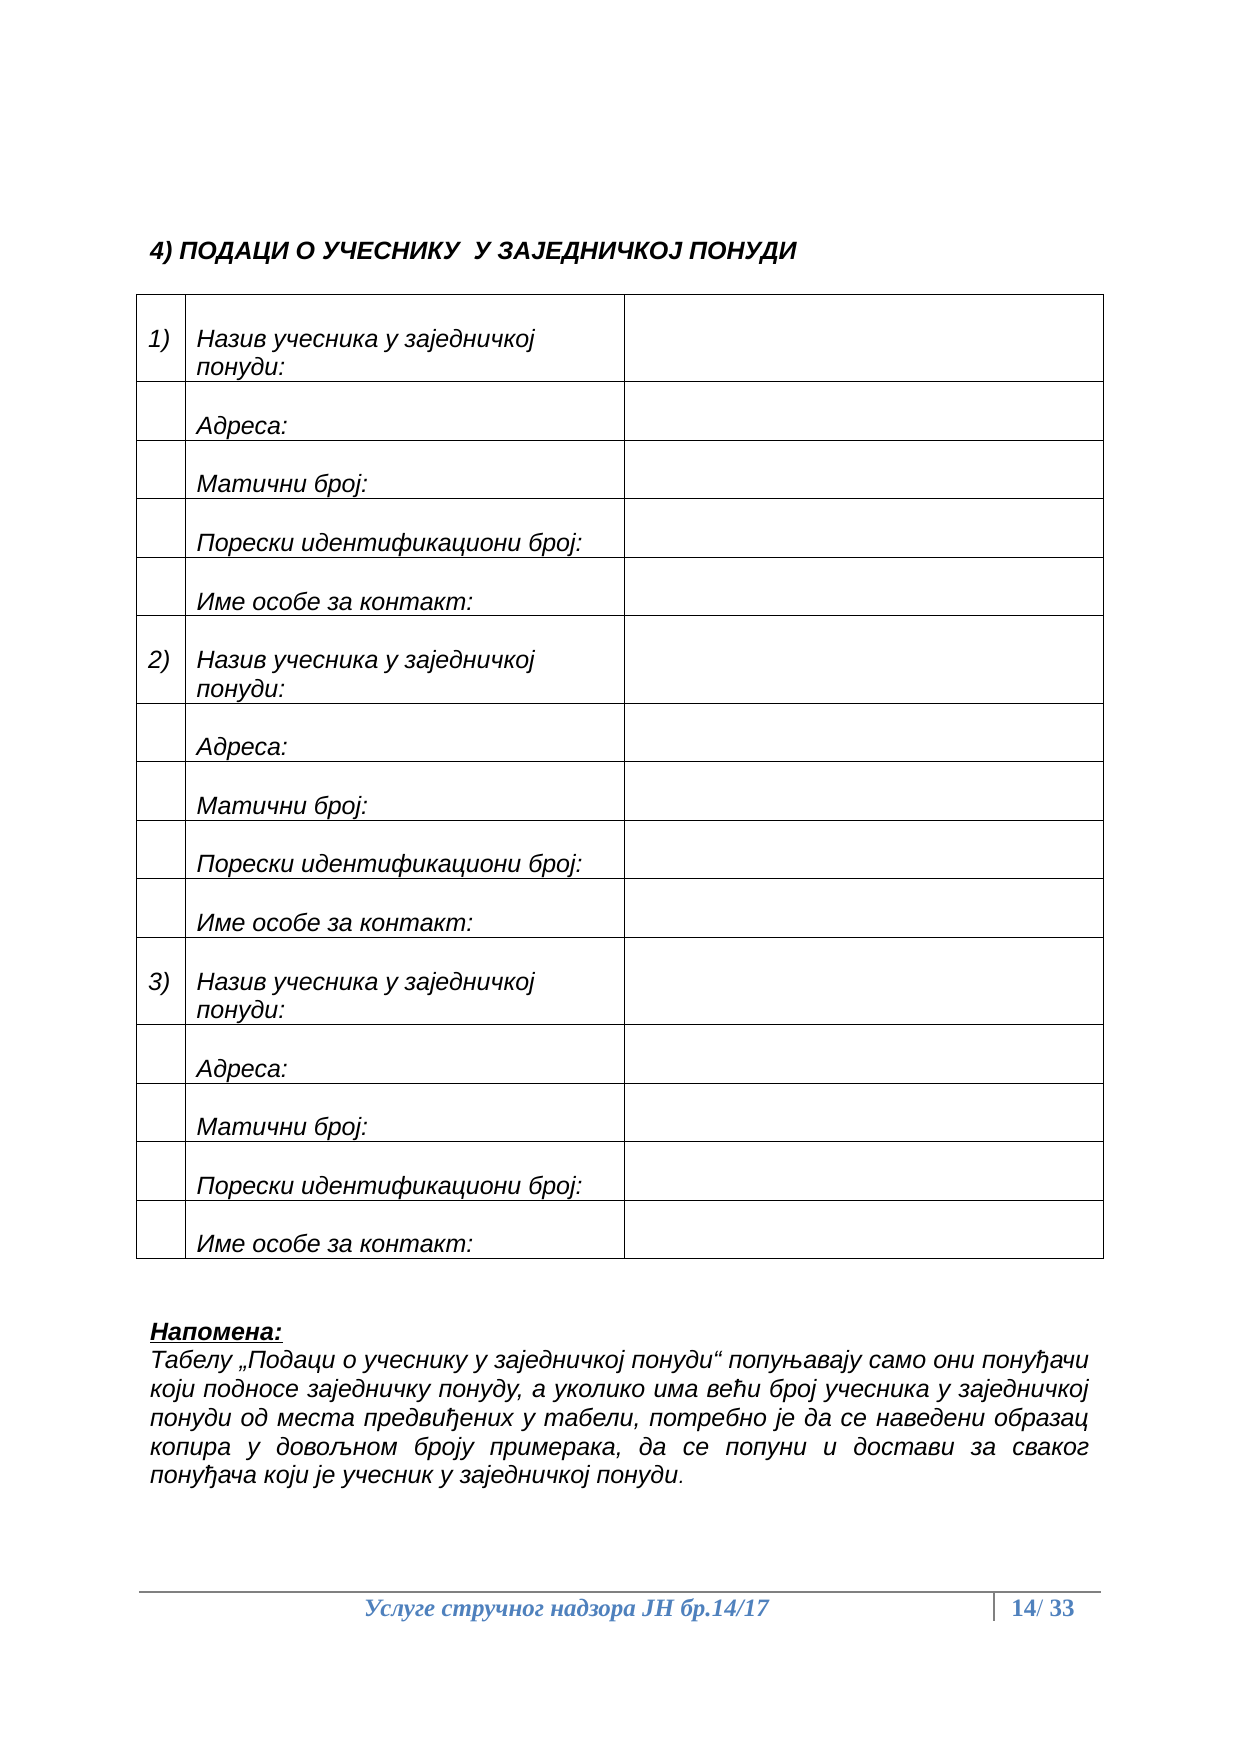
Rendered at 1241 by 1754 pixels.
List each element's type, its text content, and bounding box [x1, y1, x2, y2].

table_cell [625, 821, 1103, 878]
table_cell [137, 1025, 185, 1082]
table_cell [625, 879, 1103, 937]
table_cell [137, 821, 185, 878]
table_cell Адреса: [186, 382, 624, 439]
table_cell Име особе за контакт: [186, 1201, 624, 1258]
table_cell [625, 704, 1103, 761]
table_cell Порески идентификациони број: [186, 821, 624, 878]
table_cell Назив учесника у заједничкој понуди: [186, 616, 624, 702]
table_header 1) [137, 295, 185, 381]
table_cell [137, 441, 185, 498]
table_cell Матични број: [186, 762, 624, 819]
table_cell Порески идентификациони број: [186, 1142, 624, 1199]
table_cell [625, 938, 1103, 1024]
text Табелу „Подаци о учеснику у заједничкој понуди“ попуњавају само они понуђачи који подносе заједничку понуду, а уколико има већи број учесника у заједничкој понуди од места предвиђених у табели, потребно је да се наведени образац копира у довољном броју примерака, да се попуни и достави за сваког понуђача који је учесник у заједничкој понуди. [150, 1345, 1090, 1489]
table_cell 2) [137, 616, 185, 702]
table_cell [137, 558, 185, 615]
table_cell [137, 499, 185, 557]
table_cell Име особе за контакт: [186, 558, 624, 615]
table_cell [625, 1201, 1103, 1258]
table_header [625, 295, 1103, 381]
table_cell [625, 762, 1103, 819]
table_cell [137, 704, 185, 761]
table_cell Матични број: [186, 441, 624, 498]
text Напомена: [150, 1317, 1090, 1345]
table_cell [137, 762, 185, 819]
table_cell [625, 441, 1103, 498]
table_cell Адреса: [186, 1025, 624, 1082]
text 4) ПОДАЦИ О УЧЕСНИКУ У ЗАЈЕДНИЧКОЈ ПОНУДИ [150, 236, 1090, 265]
table_cell Име особе за контакт: [186, 879, 624, 937]
table_cell [625, 499, 1103, 557]
table_cell [137, 1084, 185, 1141]
table_cell Матични број: [186, 1084, 624, 1141]
table_cell Порески идентификациони број: [186, 499, 624, 557]
table_cell [625, 382, 1103, 439]
table_cell [625, 1142, 1103, 1199]
table_cell [625, 1025, 1103, 1082]
table_cell Назив учесника у заједничкој понуди: [186, 938, 624, 1024]
table_header Назив учесника у заједничкој понуди: [186, 295, 624, 381]
table_cell [137, 1142, 185, 1199]
table_cell Адреса: [186, 704, 624, 761]
table_cell 3) [137, 938, 185, 1024]
table_cell [625, 616, 1103, 702]
table_cell [137, 382, 185, 439]
table_cell [625, 558, 1103, 615]
table_cell [625, 1084, 1103, 1141]
table_cell [137, 879, 185, 937]
table_cell [137, 1201, 185, 1258]
